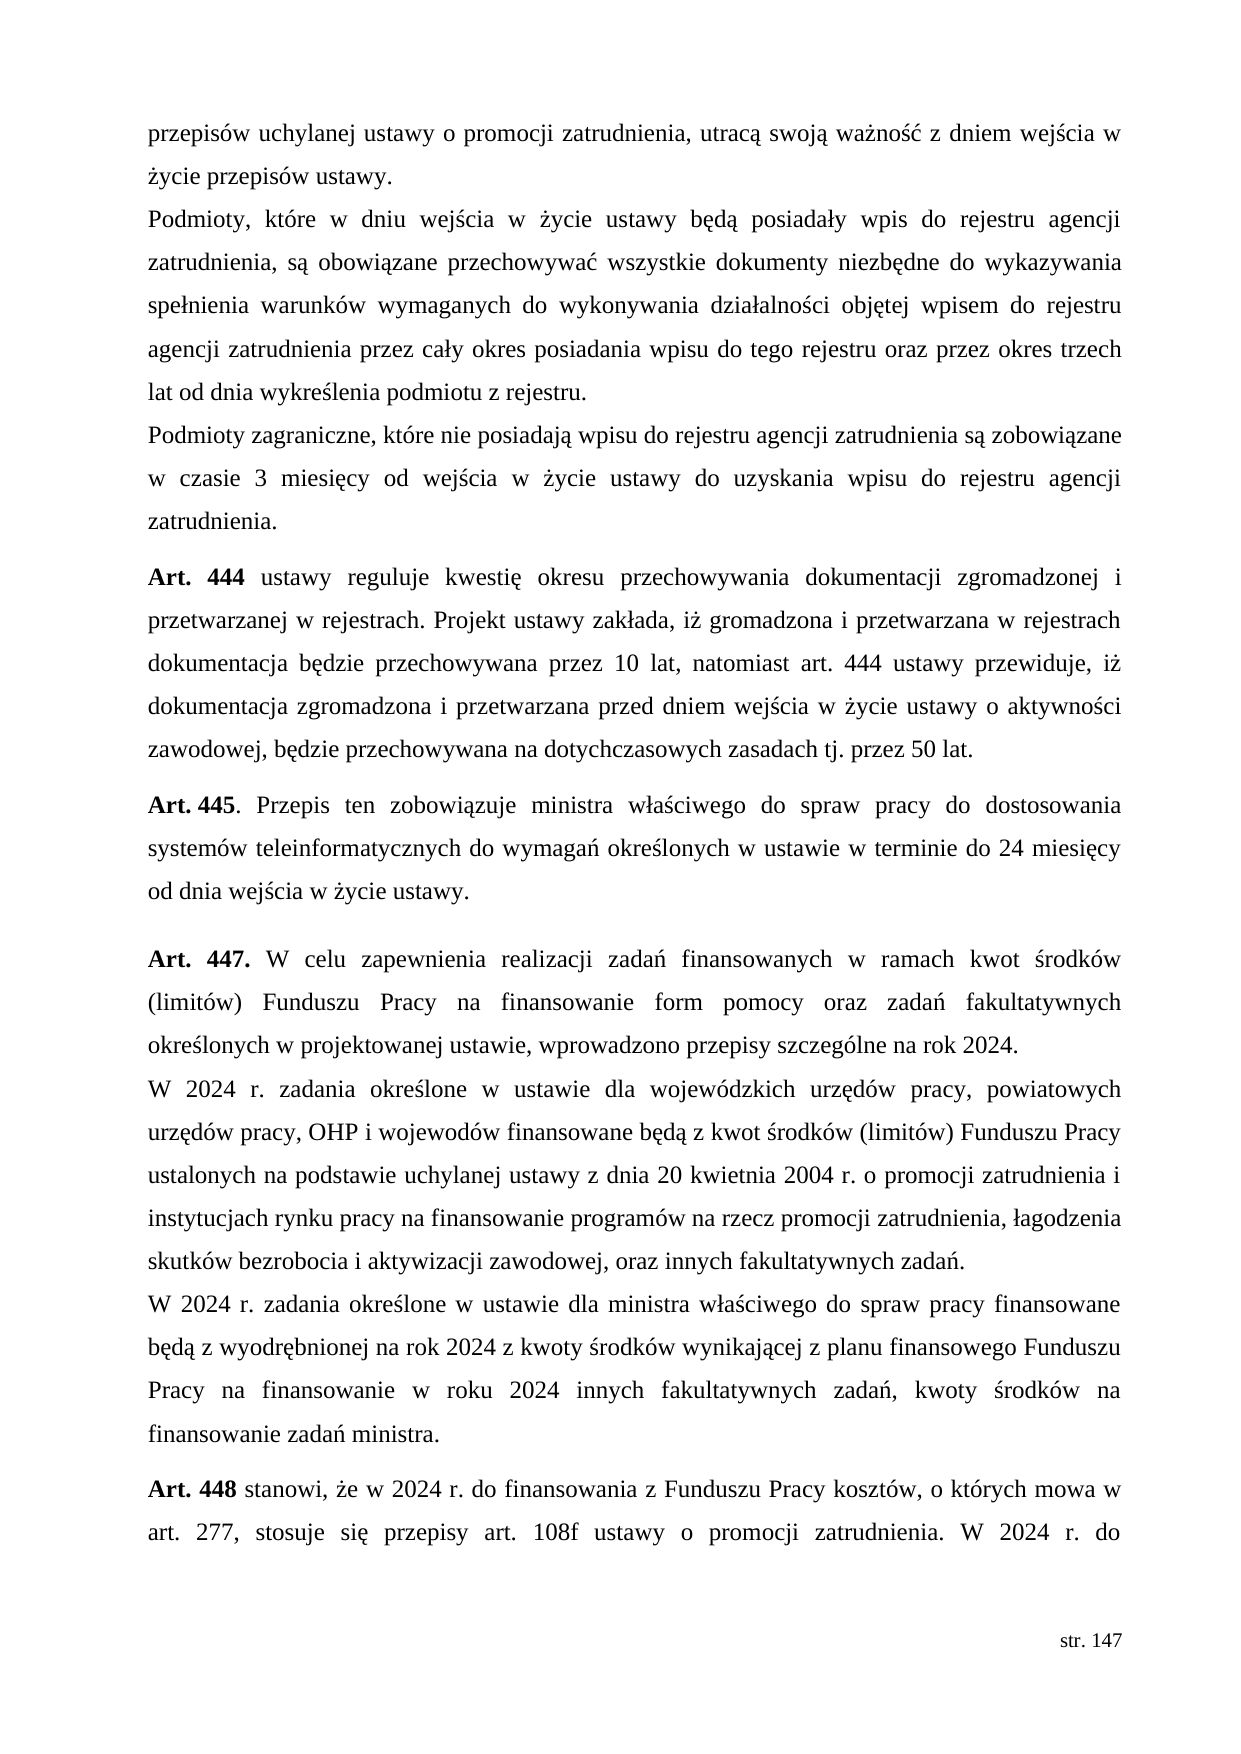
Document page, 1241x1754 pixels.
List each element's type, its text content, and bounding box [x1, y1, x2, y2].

text Art. 447. W celu zapewnienia realizacji zadań finansowanych w ramach kwot środków (limitów) Funduszu Pracy na finansowanie form pomocy oraz zadań fakultatywnych określonych w projektowanej ustawie, wprowadzono przepisy szczególne na rok 2024. [148, 944, 1122, 1059]
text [148, 1474, 1122, 1546]
text Art. 444 ustawy reguluje kwestię okresu przechowywania dokumentacji zgromadzonej i przetwarzanej w rejestrach. Projekt ustawy zakłada, iż gromadzona i przetwarzana w rejestrach dokumentacja będzie przechowywana przez 10 lat, natomiast art. 444 ustawy przewiduje, iż dokumentacja zgromadzona i przetwarzana przed dniem wejścia w życie ustawy o aktywności zawodowej, będzie przechowywana na dotychczasowych zasadach tj. przez 50 lat. [148, 562, 1122, 763]
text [148, 118, 1122, 190]
text Art. 445. Przepis ten zobowiązuje ministra właściwego do spraw pracy do dostosowania systemów teleinformatycznych do wymagań określonych w ustawie w terminie do 24 miesięcy od dnia wejścia w życie ustawy. [148, 790, 1122, 905]
text W 2024 r. zadania określone w ustawie dla wojewódzkich urzędów pracy, powiatowych urzędów pracy, OHP i wojewodów finansowane będą z kwot środków (limitów) Funduszu Pracy ustalonych na podstawie uchylanej ustawy z dnia 20 kwietnia 2004 r. o promocji zatrudnienia i instytucjach rynku pracy na finansowanie programów na rzecz promocji zatrudnienia, łagodzenia skutków bezrobocia i aktywizacji zawodowej, oraz innych fakultatywnych zadań. [148, 1074, 1122, 1275]
text W 2024 r. zadania określone w ustawie dla ministra właściwego do spraw pracy finansowane będą z wyodrębnionej na rok 2024 z kwoty środków wynikającej z planu finansowego Funduszu Pracy na finansowanie w roku 2024 innych fakultatywnych zadań, kwoty środków na finansowanie zadań ministra. [148, 1289, 1122, 1447]
text Podmioty zagraniczne, które nie posiadają wpisu do rejestru agencji zatrudnienia są zobowiązane w czasie 3 miesięcy od wejścia w życie ustawy do uzyskania wpisu do rejestru agencji zatrudnienia. [148, 420, 1122, 535]
text Podmioty, które w dniu wejścia w życie ustawy będą posiadały wpis do rejestru agencji zatrudnienia, są obowiązane przechowywać wszystkie dokumenty niezbędne do wykazywania spełnienia warunków wymaganych do wykonywania działalności objętej wpisem do rejestru agencji zatrudnienia przez cały okres posiadania wpisu do tego rejestru oraz przez okres trzech lat od dnia wykreślenia podmiotu z rejestru. [148, 204, 1122, 406]
